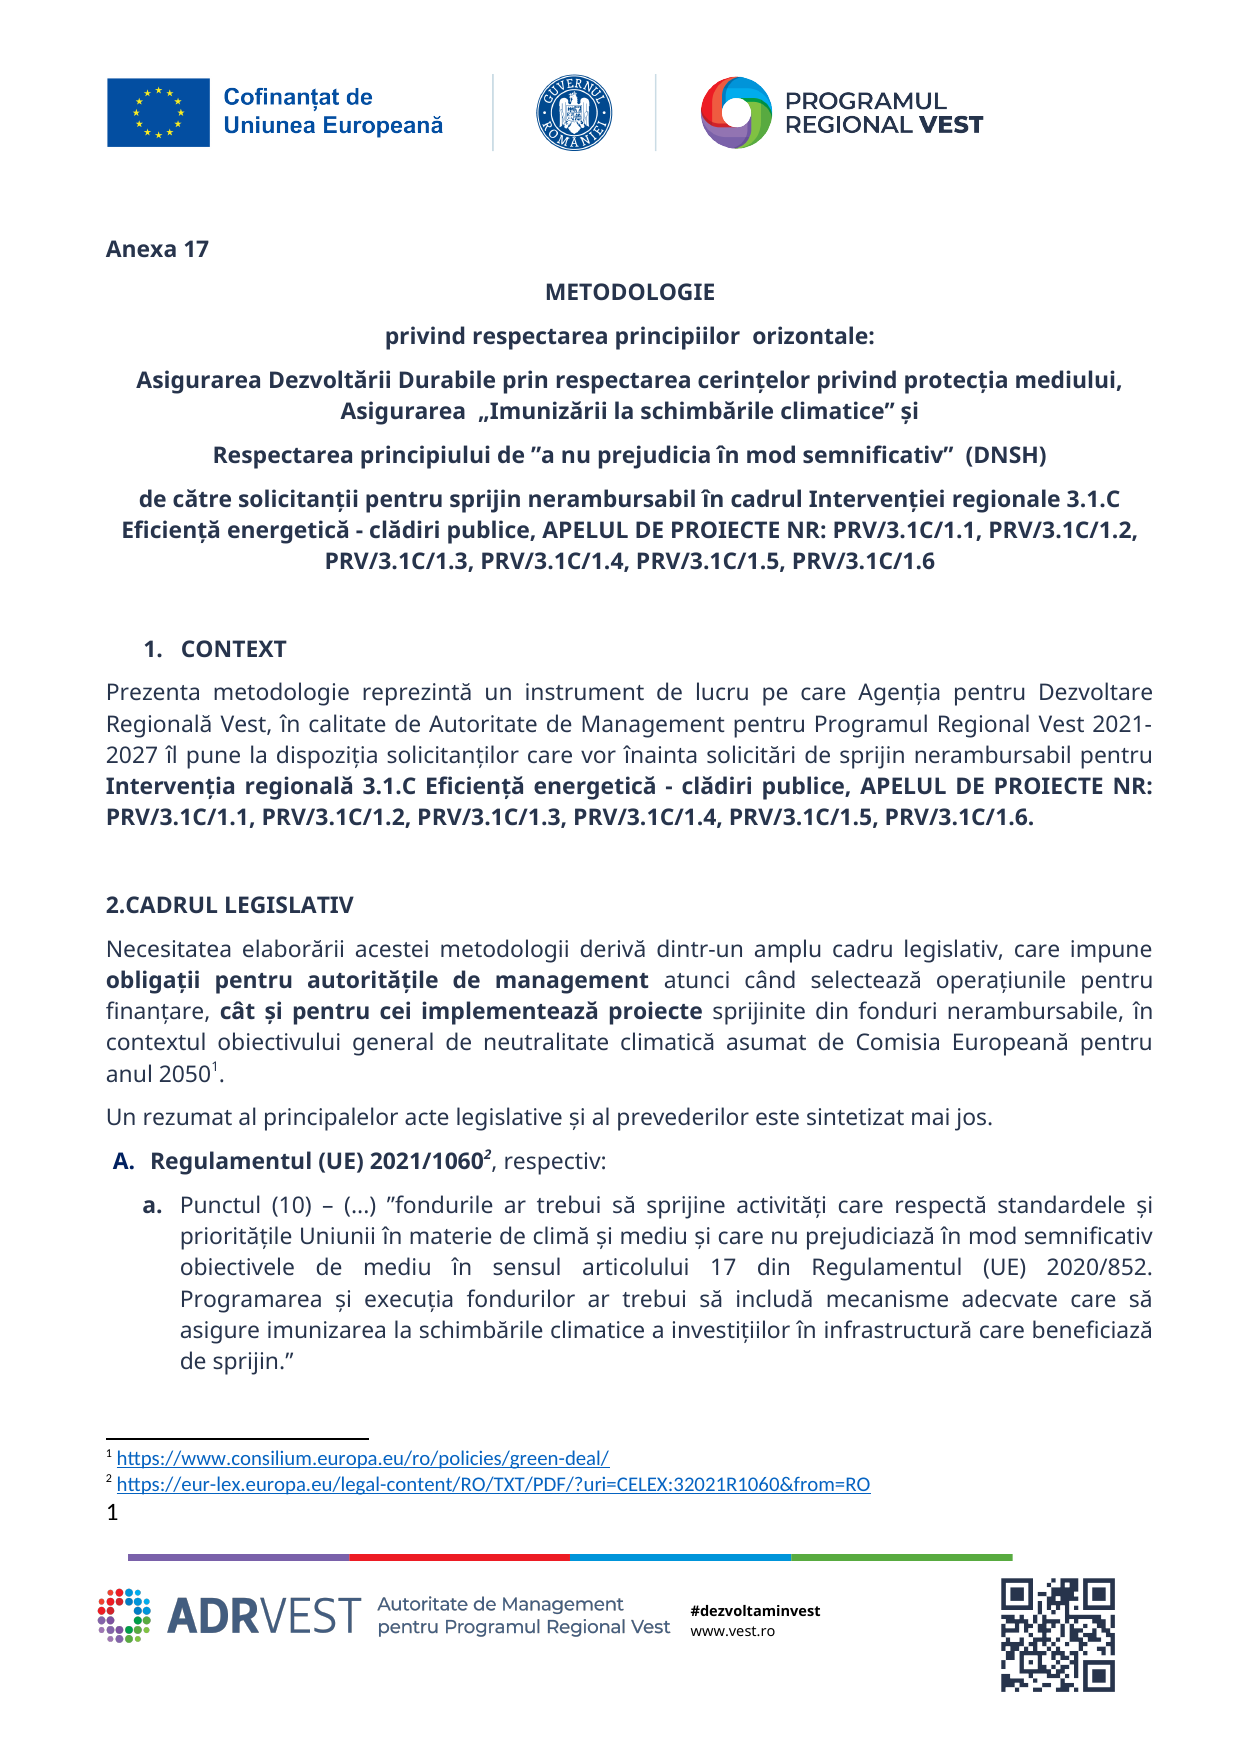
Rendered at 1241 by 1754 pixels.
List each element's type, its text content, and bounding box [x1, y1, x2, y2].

text Un rezumat al principalelor acte legislative și al prevederilor este sintetizat mai jos. [106, 1101, 1154, 1132]
text Respectarea principiului de ”a nu prejudicia în mod semnificativ” (DNSH) [106, 439, 1154, 470]
text Anexa 17 [106, 232, 1154, 264]
picture [992, 1570, 1124, 1701]
subtitle CONTEXT [143, 632, 1154, 664]
picture [105, 73, 984, 152]
text Prezenta metodologie reprezintă un instrument de lucru pe care Agenția pentru Dezvoltare Regională Vest, în calitate de Autoritate de Management pentru Programul Regional Vest 2021-2027 îl pune la dispoziția solicitanților care vor înainta solicitări de sprijin nerambursabil pentru Intervenția regională 3.1.C Eficiență energetică - clădiri publice, APELUL DE PROIECTE NR: PRV/3.1C/1.1, PRV/3.1C/1.2, PRV/3.1C/1.3, PRV/3.1C/1.4, PRV/3.1C/1.5, PRV/3.1C/1.6. [106, 676, 1154, 832]
text de către solicitanții pentru sprijin nerambursabil în cadrul Intervenției regionale 3.1.C Eficiență energetică - clădiri publice, APELUL DE PROIECTE NR: PRV/3.1C/1.1, PRV/3.1C/1.2, PRV/3.1C/1.3, PRV/3.1C/1.4, PRV/3.1C/1.5, PRV/3.1C/1.6 [106, 482, 1154, 576]
picture [68, 1554, 569, 1561]
picture [87, 1586, 677, 1647]
text Necesitatea elaborării acestei metodologii derivă dintr-un amplu cadru legislativ, care impune obligații pentru autoritățile de management atunci când selectează operațiunile pentru finanțare, cât și pentru cei implementează proiecte sprijinite din fonduri nerambursabile, în contextul obiectivului general de neutralitate climatică asumat de Comisia Europeană pentru anul 2050. [106, 932, 1154, 1089]
text METODOLOGIE [106, 276, 1154, 307]
text Asigurarea Dezvoltării Durabile prin respectarea cerințelor privind protecția mediului, Asigurarea „Imunizării la schimbările climatice” și [106, 364, 1154, 426]
text 2.CADRUL LEGISLATIV [106, 889, 1154, 920]
picture [792, 1554, 1072, 1561]
text privind respectarea principiilor orizontale: [106, 320, 1154, 351]
list Regulamentul (UE) 2021/1060, respectiv: [113, 1145, 1154, 1176]
list Punctul (10) – (...) ”fondurile ar trebui să sprijine activități care respectă standardele și prioritățile Uniunii în materie de climă și mediu și care nu prejudiciază în mod semnificativ obiectivele de mediu în sensul articolului 17 din Regulamentul (UE) 2020/852. Programarea și execuția fondurilor ar trebui să includă mecanisme adecvate care să asigure imunizarea la schimbările climatice a investițiilor în infrastructură care beneficiază de sprijin.” [142, 1189, 1154, 1376]
